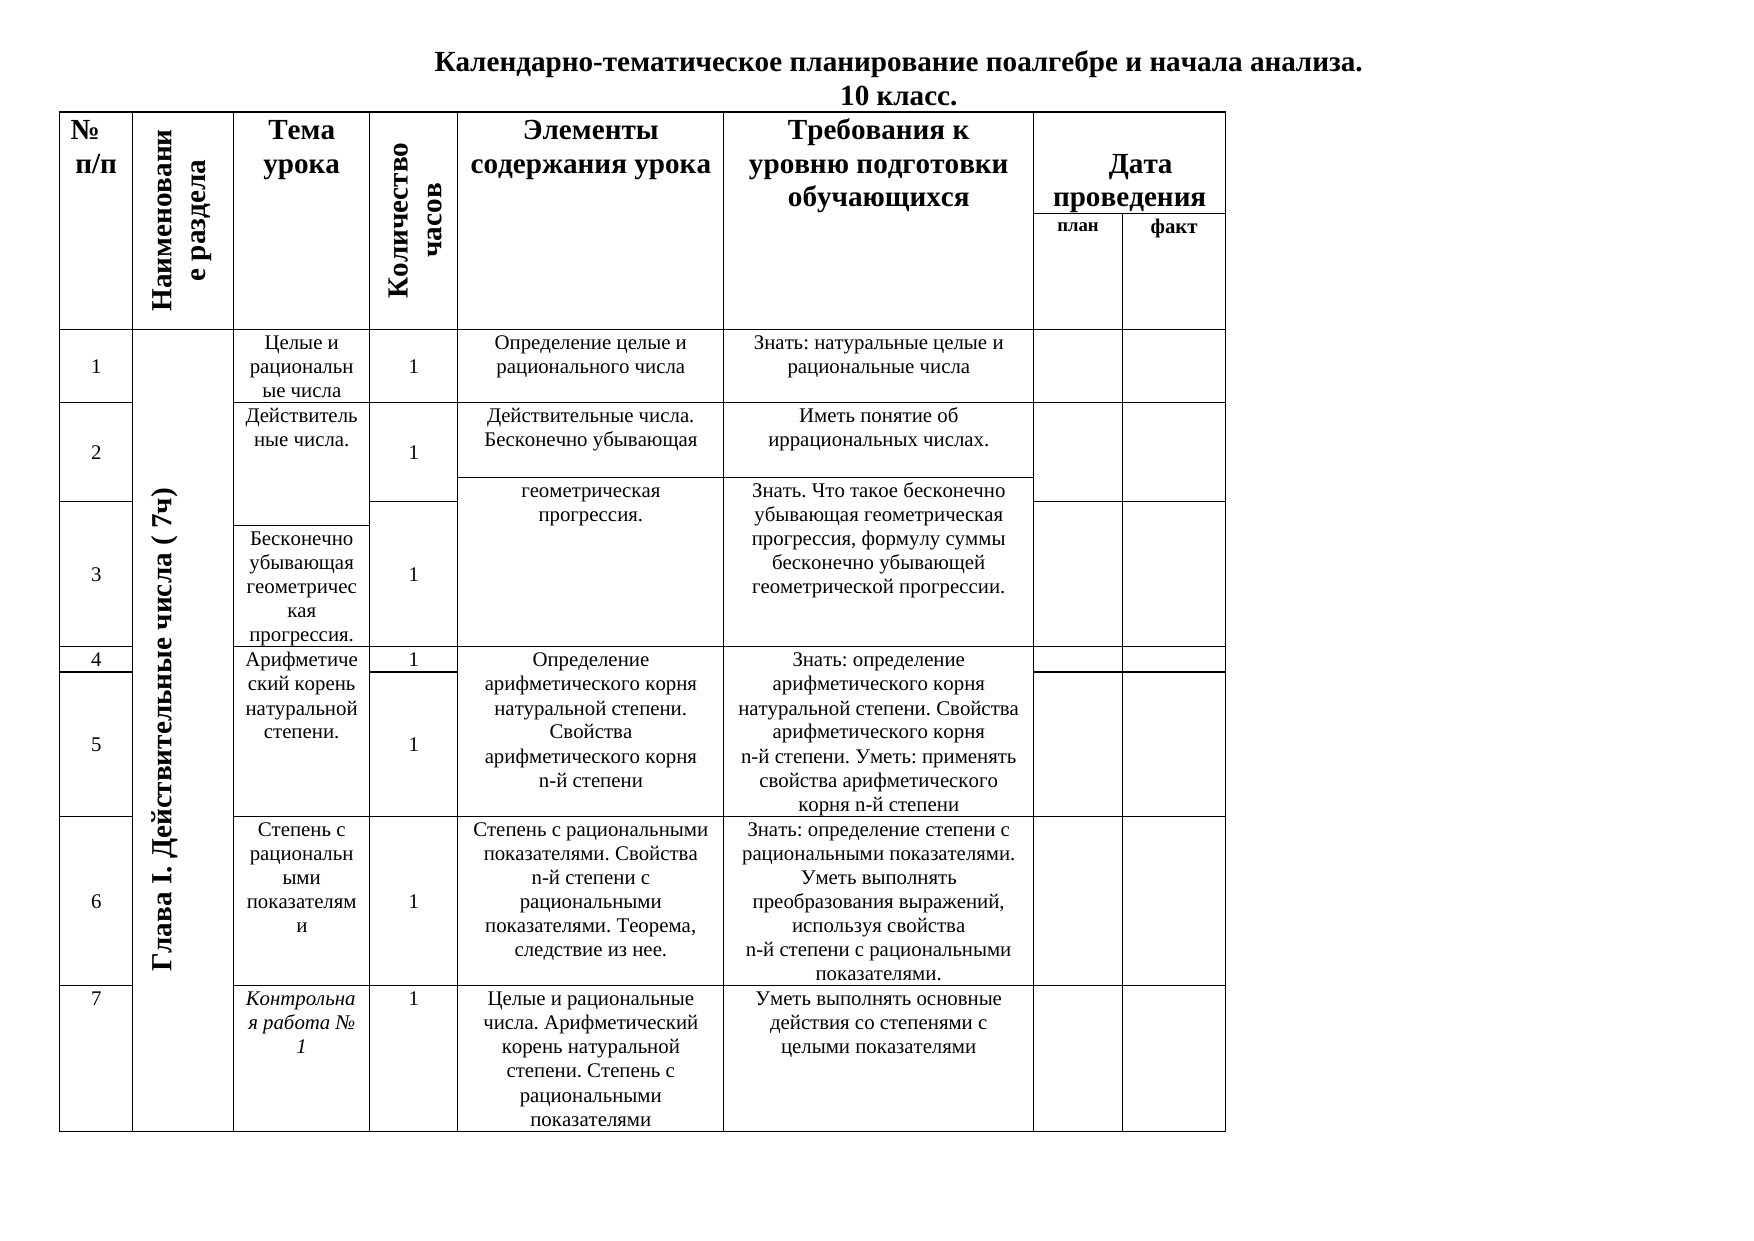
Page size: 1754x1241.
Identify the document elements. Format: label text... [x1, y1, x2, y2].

table_cell 1 [370, 403, 457, 501]
table_cell 1 [370, 986, 457, 1131]
table_cell [1123, 330, 1225, 402]
table_cell [1123, 817, 1225, 985]
table_cell 1 [370, 502, 457, 646]
table_cell факт [1123, 214, 1225, 329]
table_cell [1034, 986, 1122, 1131]
table_cell геометрическая прогрессия. [458, 478, 723, 646]
table_cell 1 [370, 673, 457, 816]
table_cell 2 [60, 403, 132, 501]
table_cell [724, 986, 1033, 1131]
table_cell Знать: определение арифметического корня натуральной степени. Свойства арифметического корня n-й степени. Уметь: применять свойства арифметического корня n-й степени [724, 647, 1033, 816]
table_cell Знать: натуральные целые и рациональные числа [724, 330, 1033, 402]
table_cell 7 [60, 986, 132, 1131]
table_cell [1123, 502, 1225, 646]
table_cell 6 [60, 817, 132, 985]
table_cell [1123, 673, 1225, 816]
table_cell [1034, 817, 1122, 985]
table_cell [234, 986, 369, 1131]
table_cell 5 [60, 673, 132, 816]
table_cell Действитель ные числа. [234, 403, 369, 525]
table_header Тема урока [234, 113, 369, 329]
table_cell Глава I. Действительные числа ( 7ч) [133, 330, 233, 1131]
table_cell 1 [370, 817, 457, 985]
table_cell Определение арифметического корня натуральной степени. Свойства арифметического корня n-й степени [458, 647, 723, 816]
table_cell Степень с рациональными показателями [234, 817, 369, 985]
table_cell Арифметический корень натуральной степени. [234, 647, 369, 816]
table_cell Знать. Что такое бесконечно убывающая геометрическая прогрессия, формулу суммы бесконечно убывающей геометрической прогрессии. [724, 478, 1033, 646]
table_cell 1 [370, 647, 457, 671]
table_cell [1034, 502, 1122, 646]
table_header Наименование раздела [133, 113, 233, 329]
table_cell Степень с рациональными показателями. Свойства n-й степени с рациональными показателями. Теорема, следствие из нее. [458, 817, 723, 985]
table_cell [1034, 647, 1122, 671]
table_cell план [1034, 214, 1122, 329]
table_cell [1034, 403, 1122, 501]
table_header № п/п [60, 113, 132, 329]
table_cell [1034, 673, 1122, 816]
table_header Элементы содержания урока [458, 113, 723, 329]
table_header Дата проведения [1034, 113, 1225, 213]
table_cell [1034, 330, 1122, 402]
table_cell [458, 986, 723, 1131]
table_cell Целые и рациональные числа [234, 330, 369, 402]
table_cell Знать: определение степени с рациональными показателями. Уметь выполнять преобразования выражений, используя свойства n-й степени с рациональными показателями. [724, 817, 1033, 985]
table_cell Действительные числа. Бесконечно убывающая [458, 403, 723, 477]
table_cell Иметь понятие об иррациональных числах. [724, 403, 1033, 477]
table_cell Определение целые и рационального числа [458, 330, 723, 402]
table_header Количество часов [370, 113, 457, 329]
table_cell 1 [60, 330, 132, 402]
table_cell 3 [60, 502, 132, 646]
table_cell Бесконечно убывающая геометрическая прогрессия. [234, 526, 369, 646]
table_cell 1 [370, 330, 457, 402]
title 10 класс. [118, 78, 1679, 111]
table_cell 4 [60, 647, 132, 671]
table_cell [1123, 403, 1225, 501]
table_cell [1123, 647, 1225, 671]
title Календарно-тематическое планирование поалгебре и начала анализа. [118, 44, 1679, 78]
table_header Требования к уровню подготовки обучающихся [724, 113, 1033, 329]
table_cell [1123, 986, 1225, 1131]
